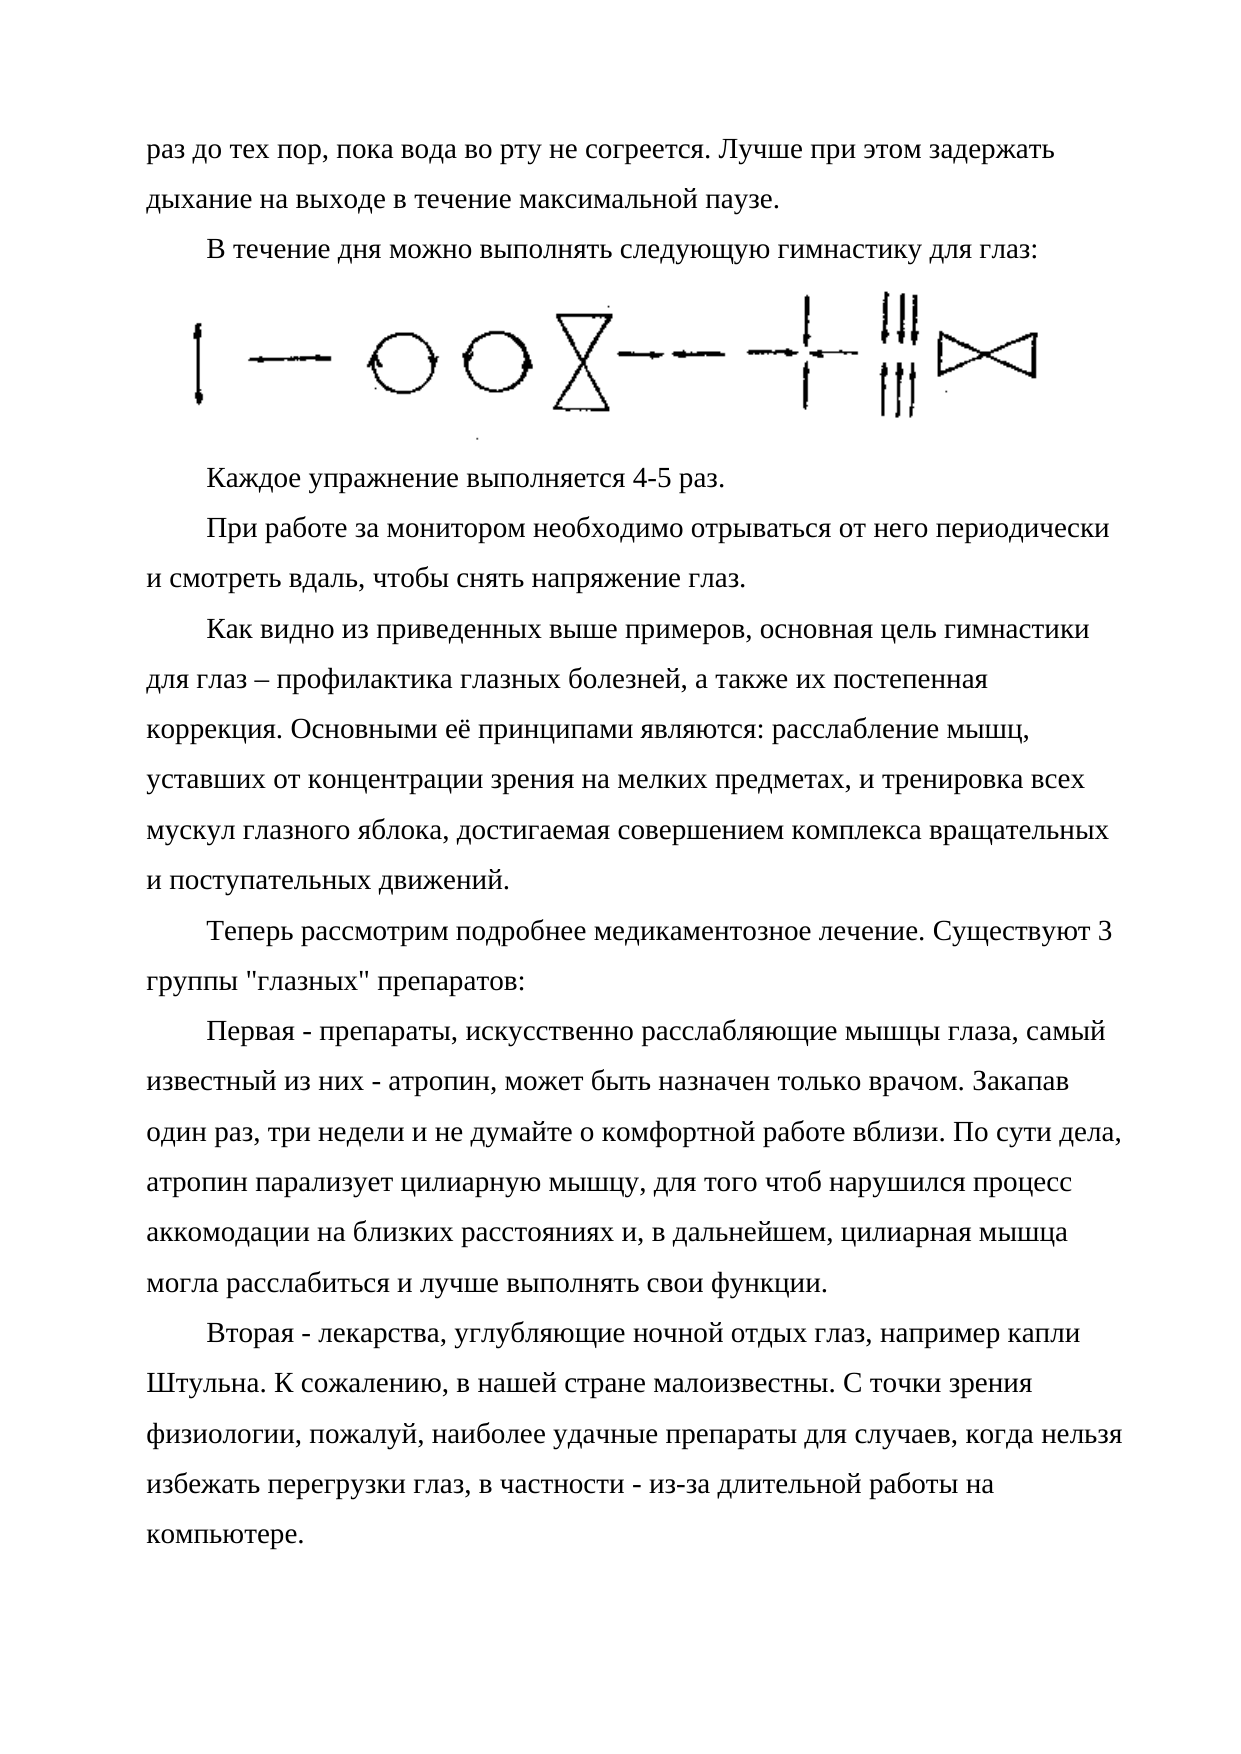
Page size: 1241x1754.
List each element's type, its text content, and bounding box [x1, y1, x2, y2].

text При работе за монитором необходимо отрываться от него периодически и смотреть вдаль, чтобы снять напряжение глаз. [146, 510, 1125, 594]
text Каждое упражнение выполняется 4-5 раз. [146, 460, 1125, 493]
text В течение дня можно выполнять следующую гимнастику для глаз: [146, 232, 1125, 265]
picture [150, 281, 1088, 443]
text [146, 131, 1125, 215]
text Вторая - лекарства, углубляющие ночной отдых глаз, например капли Штульна. К сожалению, в нашей стране малоизвестны. С точки зрения физиологии, пожалуй, наиболее удачные препараты для случаев, когда нельзя избежать перегрузки глаз, в частности - из-за длительной работы на компьютере. [146, 1315, 1125, 1550]
text Как видно из приведенных выше примеров, основная цель гимнастики для глаз – профилактика глазных болезней, а также их постепенная коррекция. Основными её принципами являются: расслабление мышц, уставших от концентрации зрения на мелких предметах, и тренировка всех мускул глазного яблока, достигаемая совершением комплекса вращательных и поступательных движений. [146, 611, 1125, 896]
text Теперь рассмотрим подробнее медикаментозное лечение. Существуют 3 группы "глазных" препаратов: [146, 913, 1125, 996]
text Первая - препараты, искусственно расслабляющие мышцы глаза, самый известный из них - атропин, может быть назначен только врачом. Закапав один раз, три недели и не думайте о комфортной работе вблизи. По сути дела, атропин парализует цилиарную мышцу, для того чтоб нарушился процесс аккомодации на близких расстояниях и, в дальнейшем, цилиарная мышца могла расслабиться и лучше выполнять свои функции. [146, 1013, 1125, 1298]
